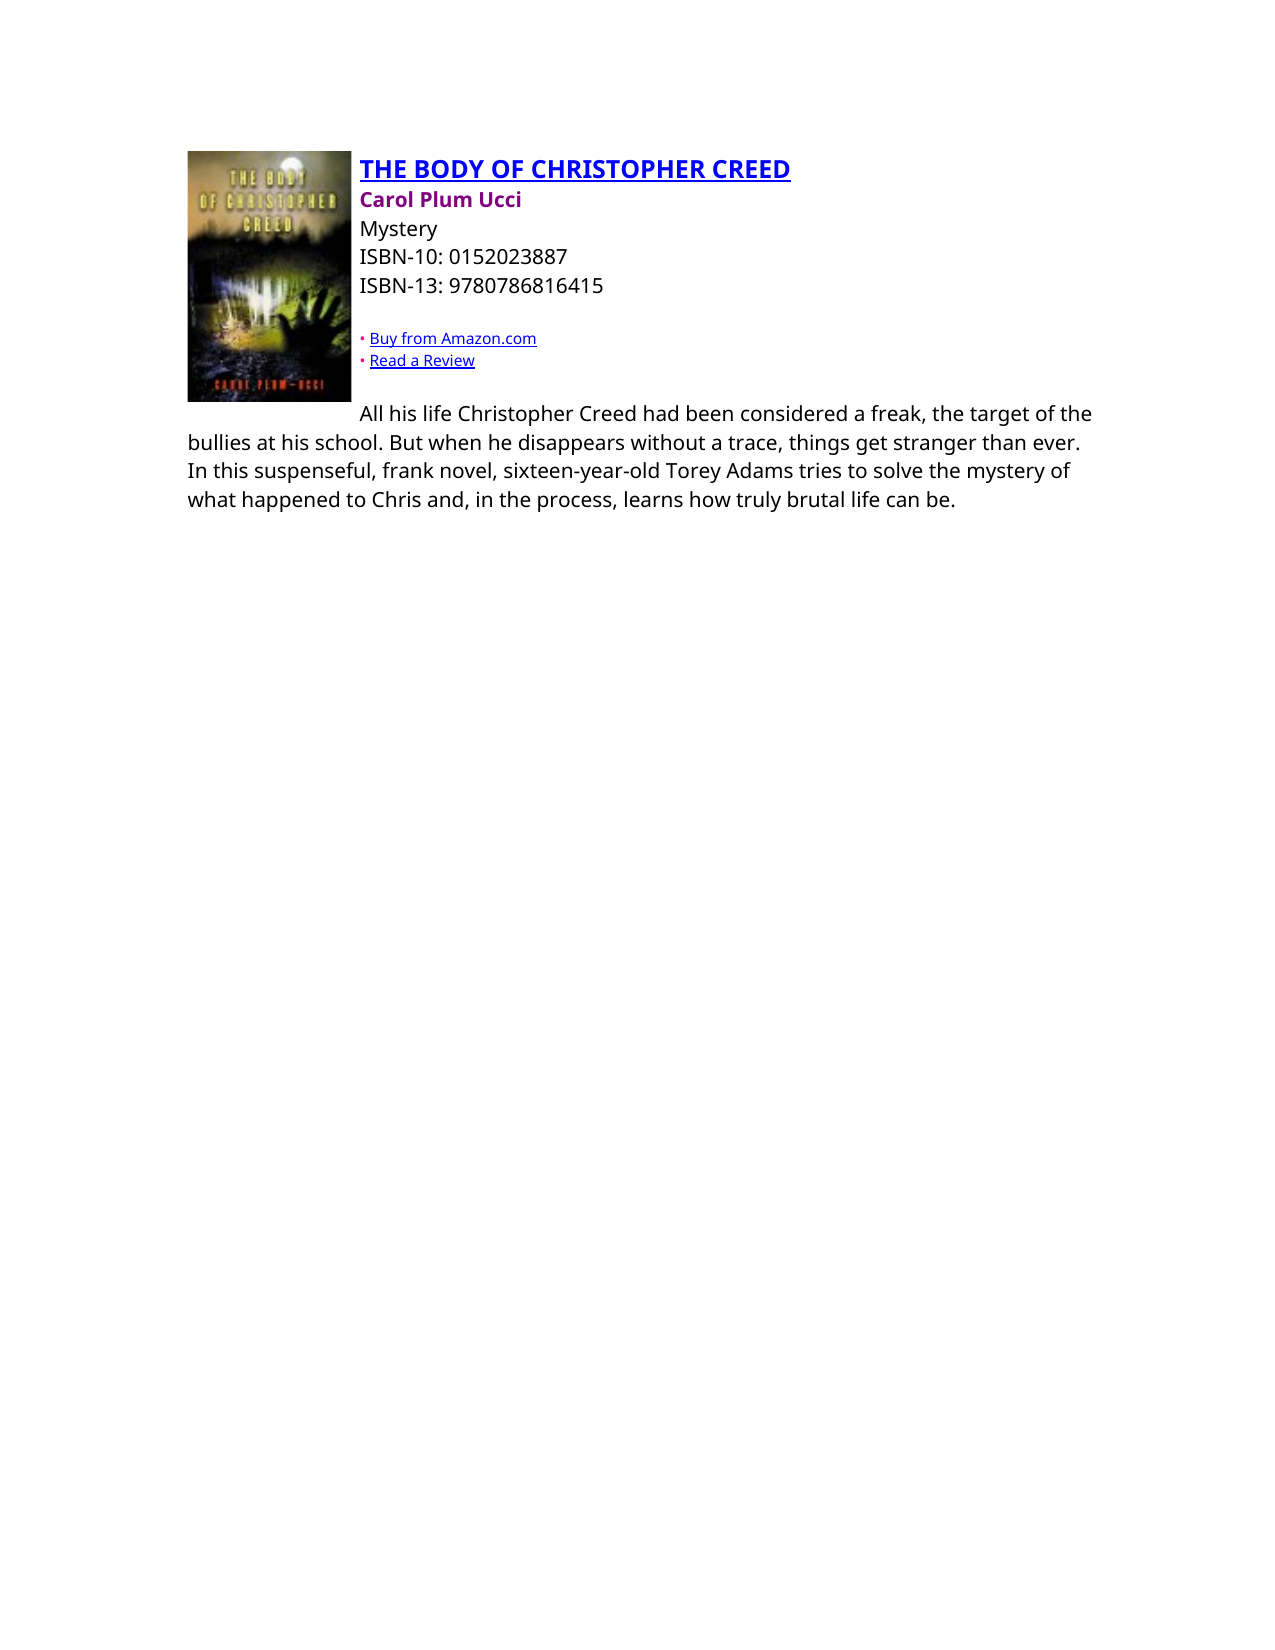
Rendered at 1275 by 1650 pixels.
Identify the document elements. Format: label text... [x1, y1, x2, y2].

table_cell THE BODY OF CHRISTOPHER CREED Carol Plum Ucci Mystery ISBN-10: 0152023887 ISBN-13: 9780786816415 • Buy from Amazon.com • Read a Review All his life Christopher Creed had been considered a freak, the target of the bullies at his school. But when he disappears without a trace, things get stranger than ever. In this suspenseful, frank novel, sixteen-year-old Torey Adams tries to solve the mystery of what happened to Chris and, in the process, learns how truly brutal life can be. [186, 150, 1095, 515]
picture [187, 151, 352, 402]
